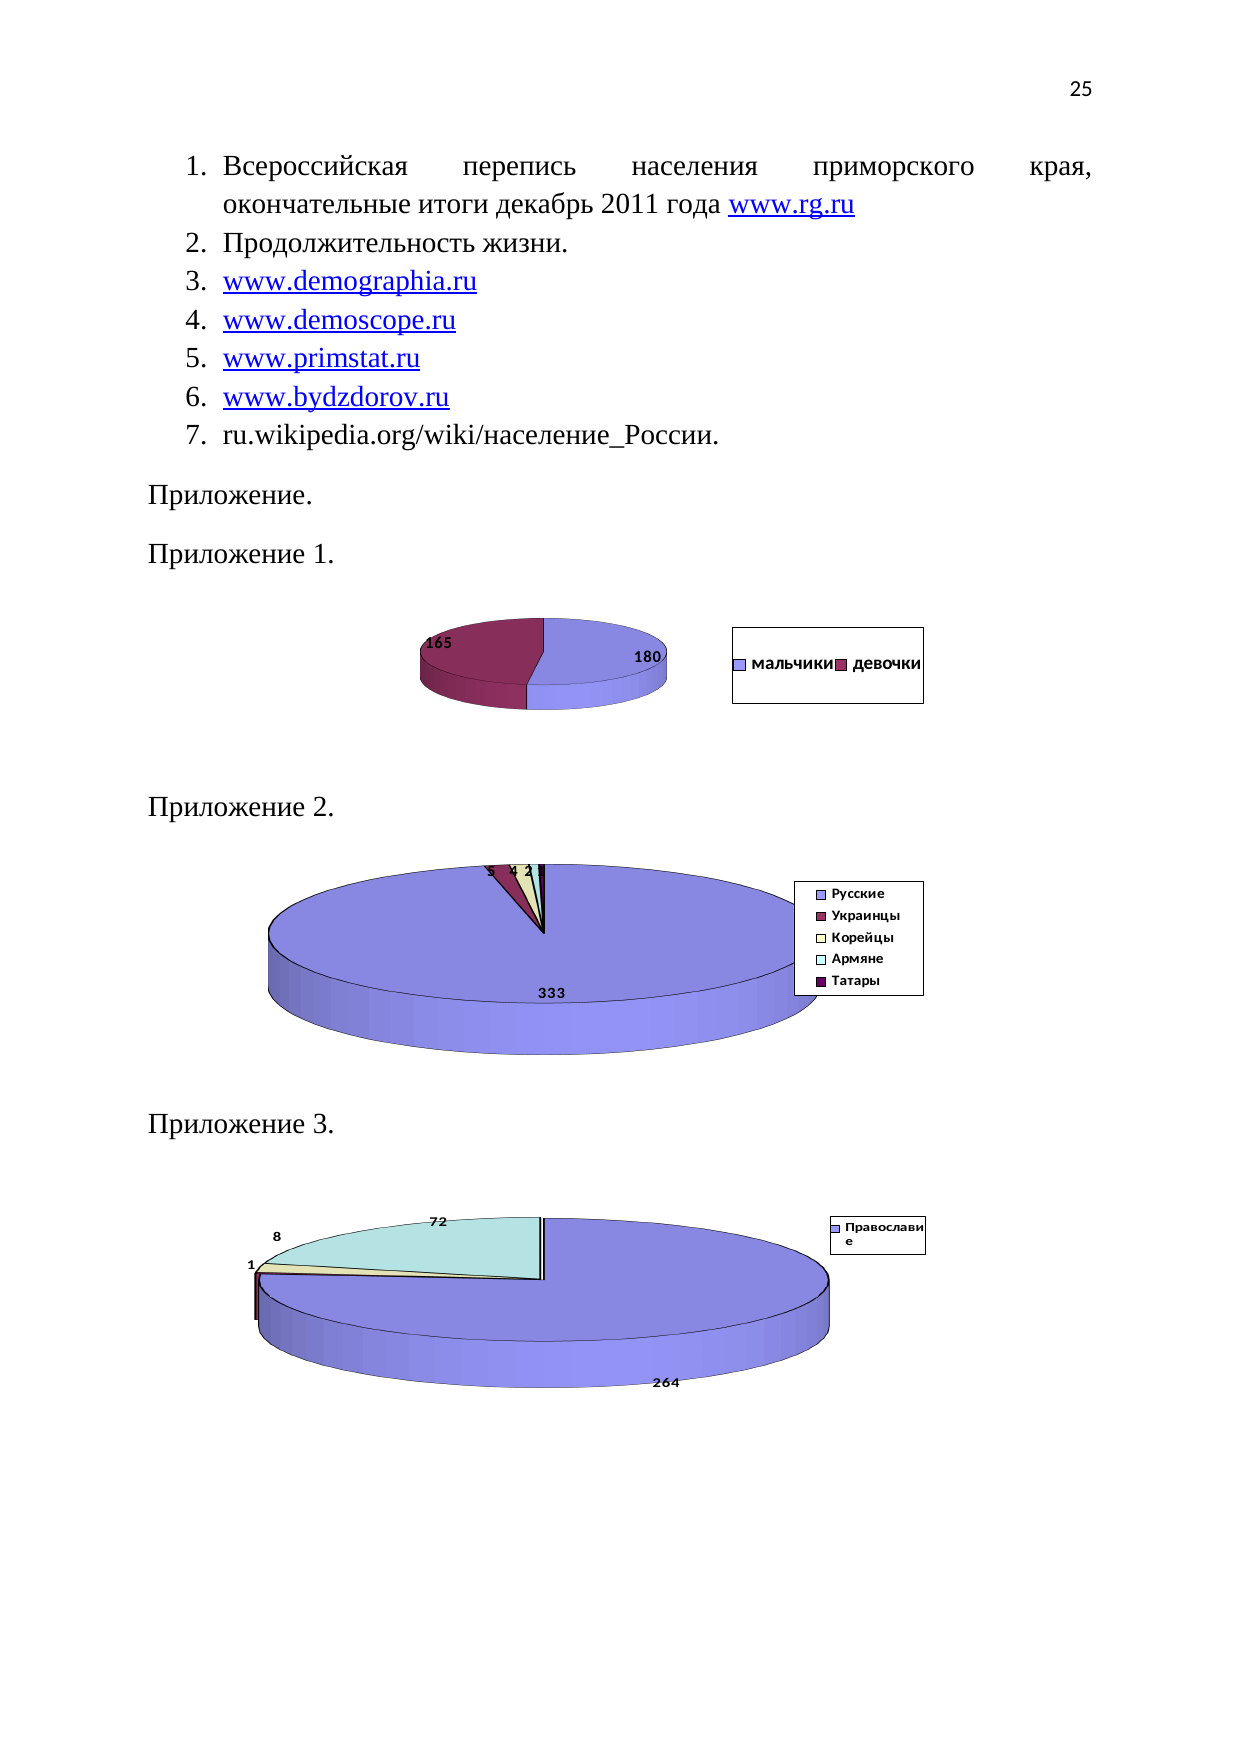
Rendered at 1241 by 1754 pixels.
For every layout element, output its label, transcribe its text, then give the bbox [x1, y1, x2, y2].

list www.demographia.ru [185, 263, 1092, 297]
list www.primstat.ru [185, 340, 1092, 374]
list Продолжительность жизни. [185, 225, 1092, 258]
text Приложение 2. [148, 789, 1092, 823]
text Приложение 1. [148, 536, 1092, 570]
text Приложение 3. [148, 1107, 1092, 1140]
list www.demoscope.ru [185, 302, 1092, 335]
list www.bydzdorov.ru [185, 379, 1092, 412]
list Всероссийская перепись населения приморского края, окончательные итоги декабрь 2011 года www.rg.ru [185, 148, 1092, 220]
list ru.wikipedia.org/wiki/население_России. [185, 417, 1092, 451]
text Приложение. [148, 477, 1092, 510]
